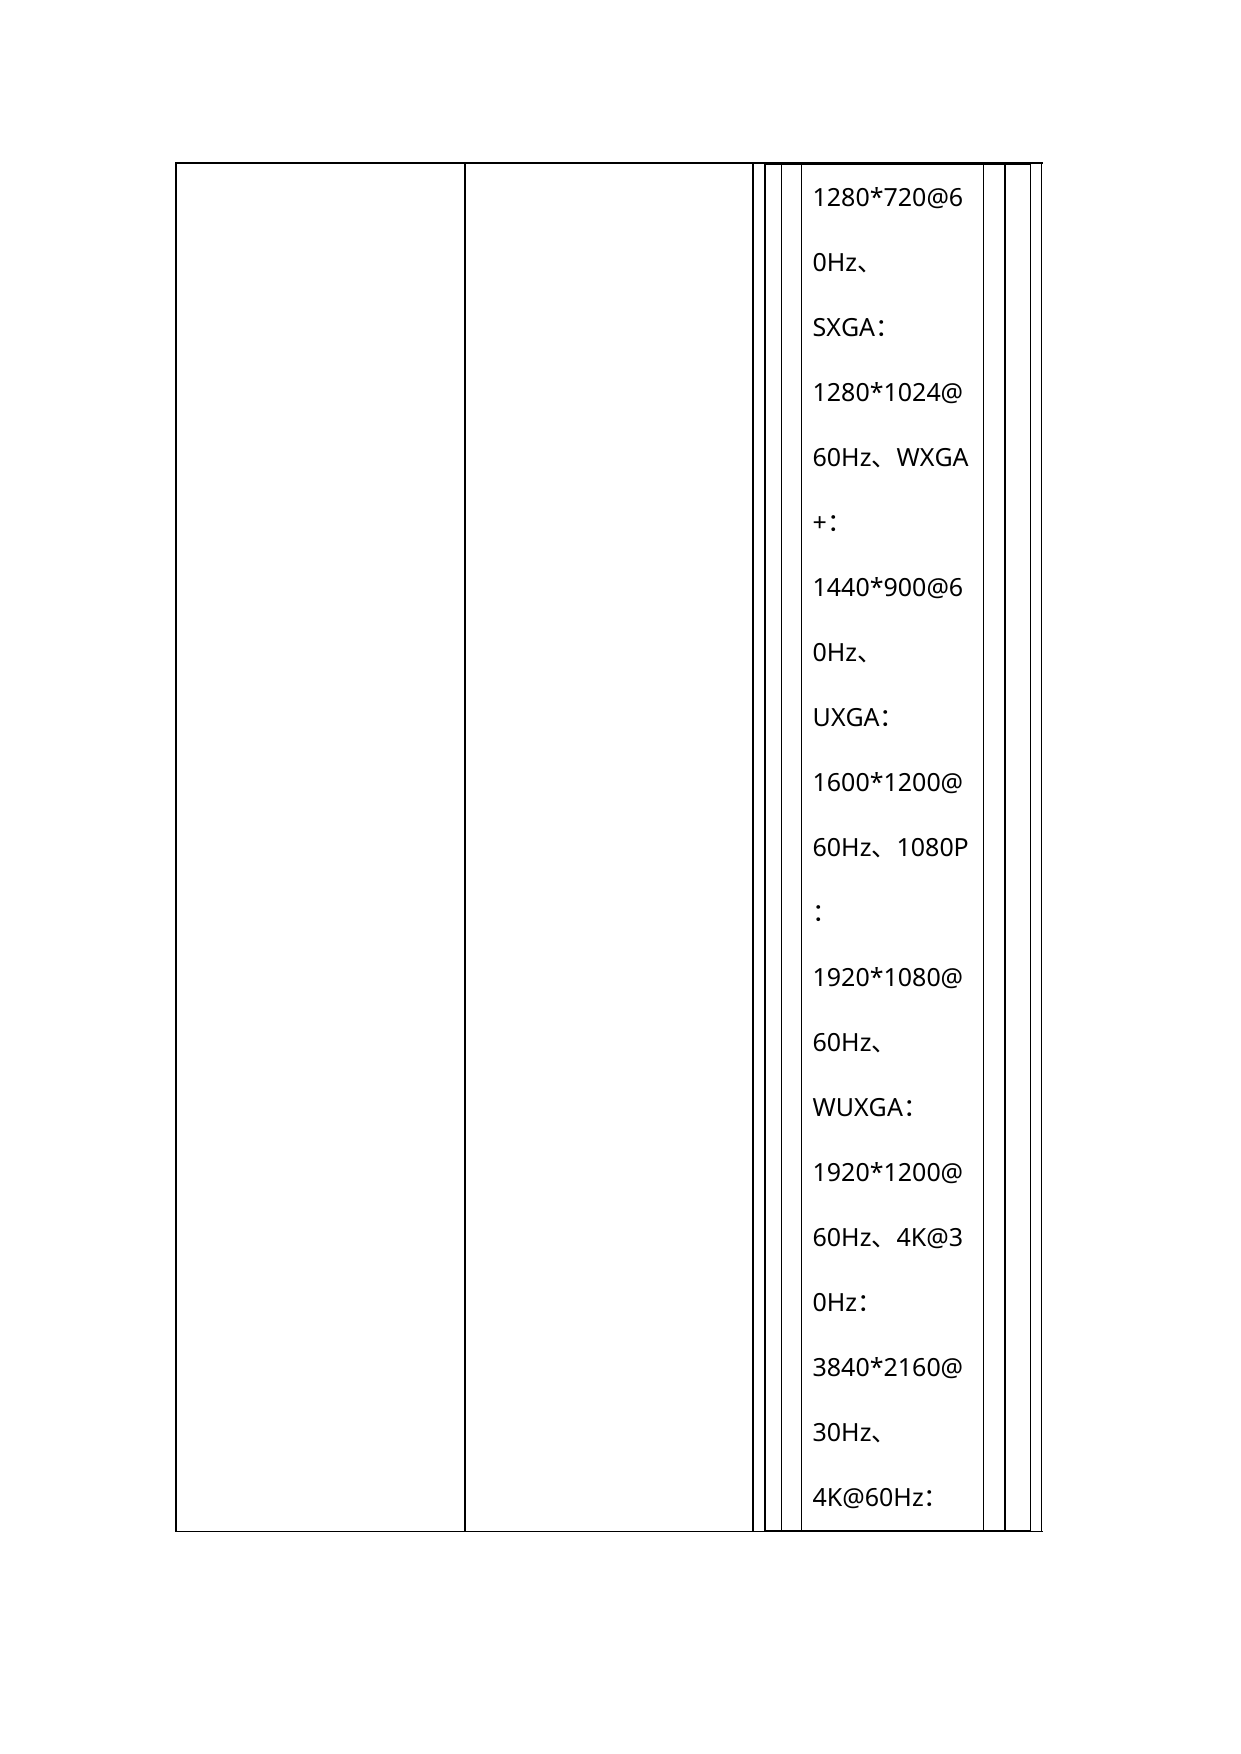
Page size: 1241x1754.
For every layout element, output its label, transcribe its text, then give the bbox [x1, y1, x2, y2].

table_cell [802, 165, 983, 1530]
table_cell 1 [177, 164, 464, 1531]
table_cell ▲ [466, 164, 752, 1531]
table_cell [754, 164, 764, 1531]
table_cell [766, 165, 781, 1530]
table_cell [1031, 164, 1041, 1531]
table_cell [984, 165, 1004, 1530]
table_cell [782, 165, 801, 1530]
table_cell [1006, 165, 1030, 1530]
